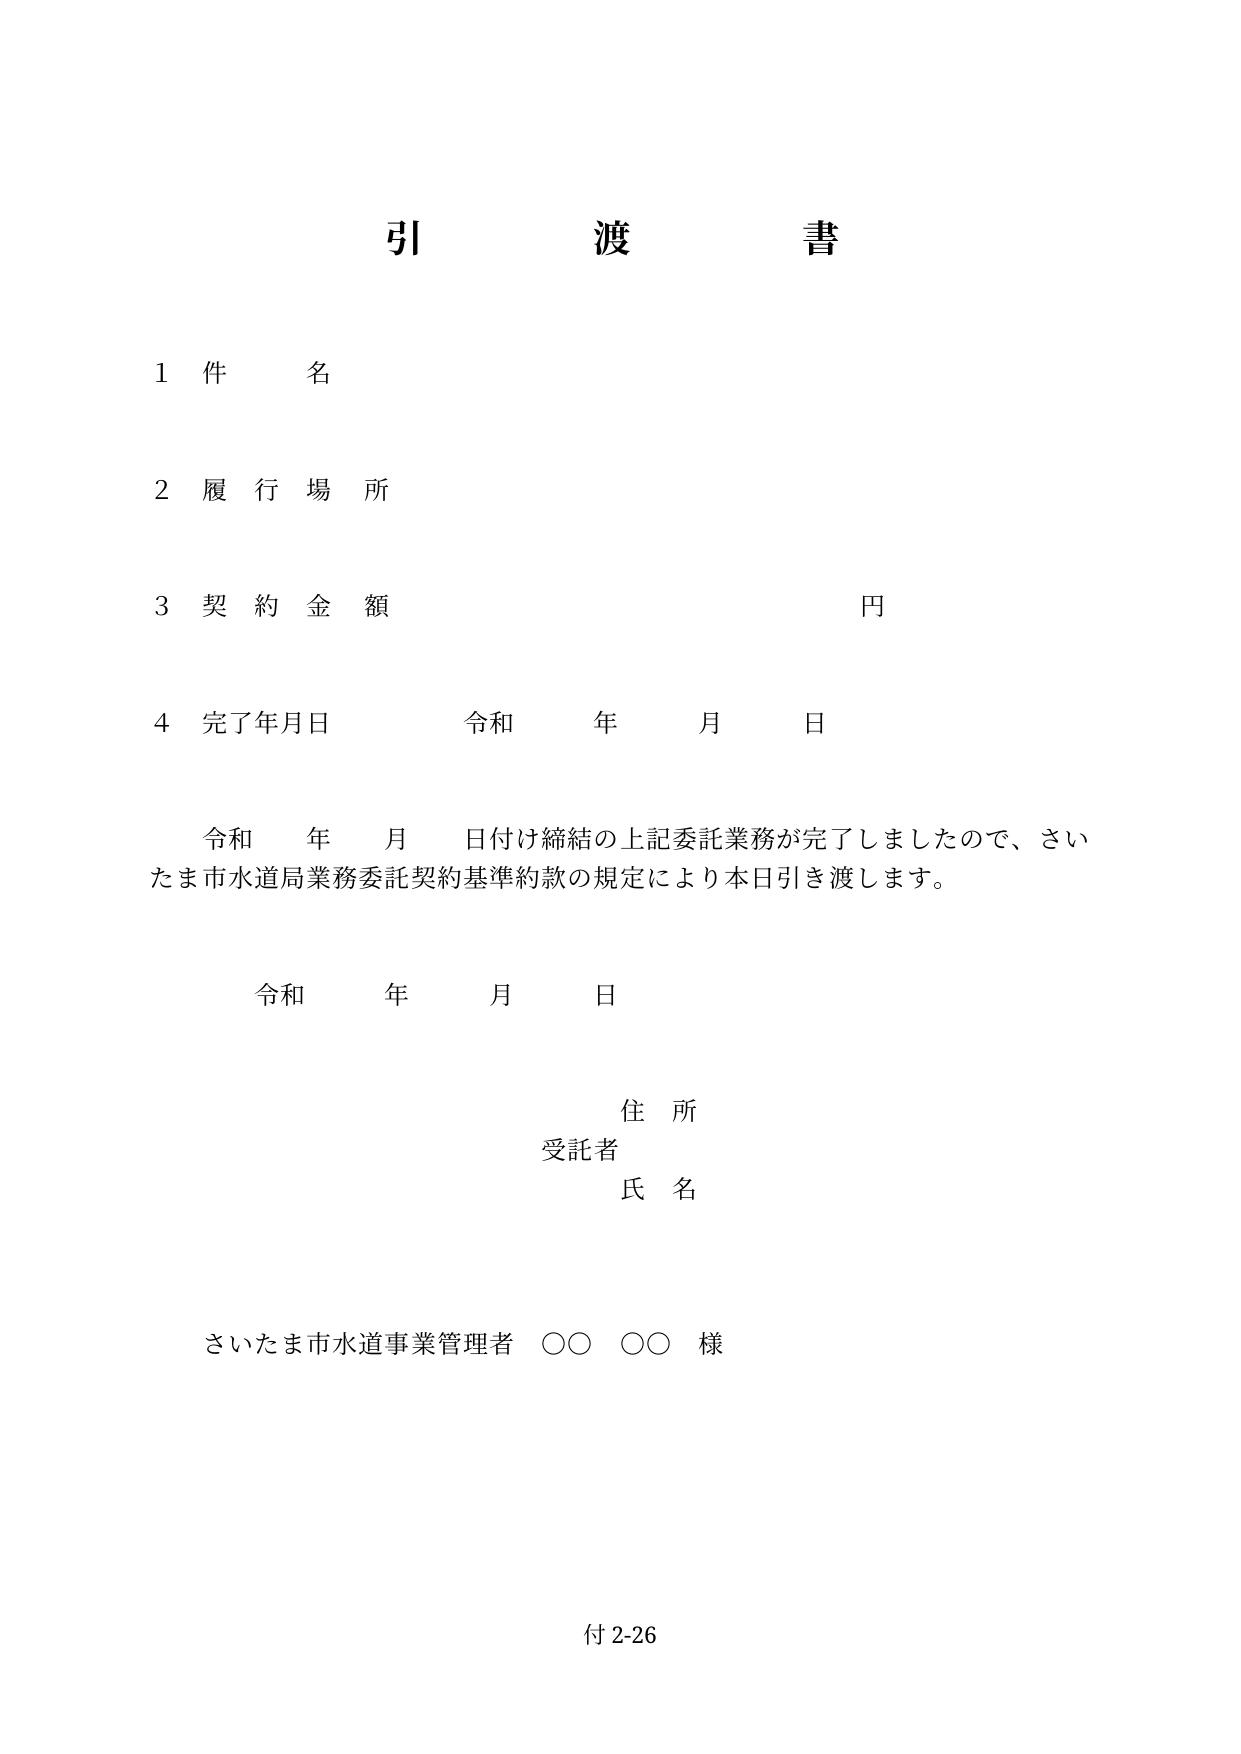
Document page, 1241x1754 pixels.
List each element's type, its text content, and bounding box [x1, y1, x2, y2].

text 令和 年 月 日 [149, 974, 1091, 1013]
text 受託者 [149, 1129, 1091, 1168]
text ４ 完了年月日 令和 年 月 日 [149, 702, 1091, 741]
text 氏 名 [149, 1168, 1091, 1207]
text １ 件 名 [149, 352, 1091, 391]
text 住 所 [149, 1091, 1091, 1129]
text ２ 履行場所 [149, 469, 1091, 508]
text 令和 年 月 日付け締結の上記委託業務が完了しましたので、さいたま市水道局業務委託契約基準約款の規定により本日引き渡します。 [149, 819, 1091, 896]
text さいたま市水道事業管理者 〇〇 〇〇 様 [149, 1324, 1091, 1363]
text ３ 契約金額 円 [149, 586, 1091, 624]
text 引 渡 書 [149, 197, 1091, 275]
